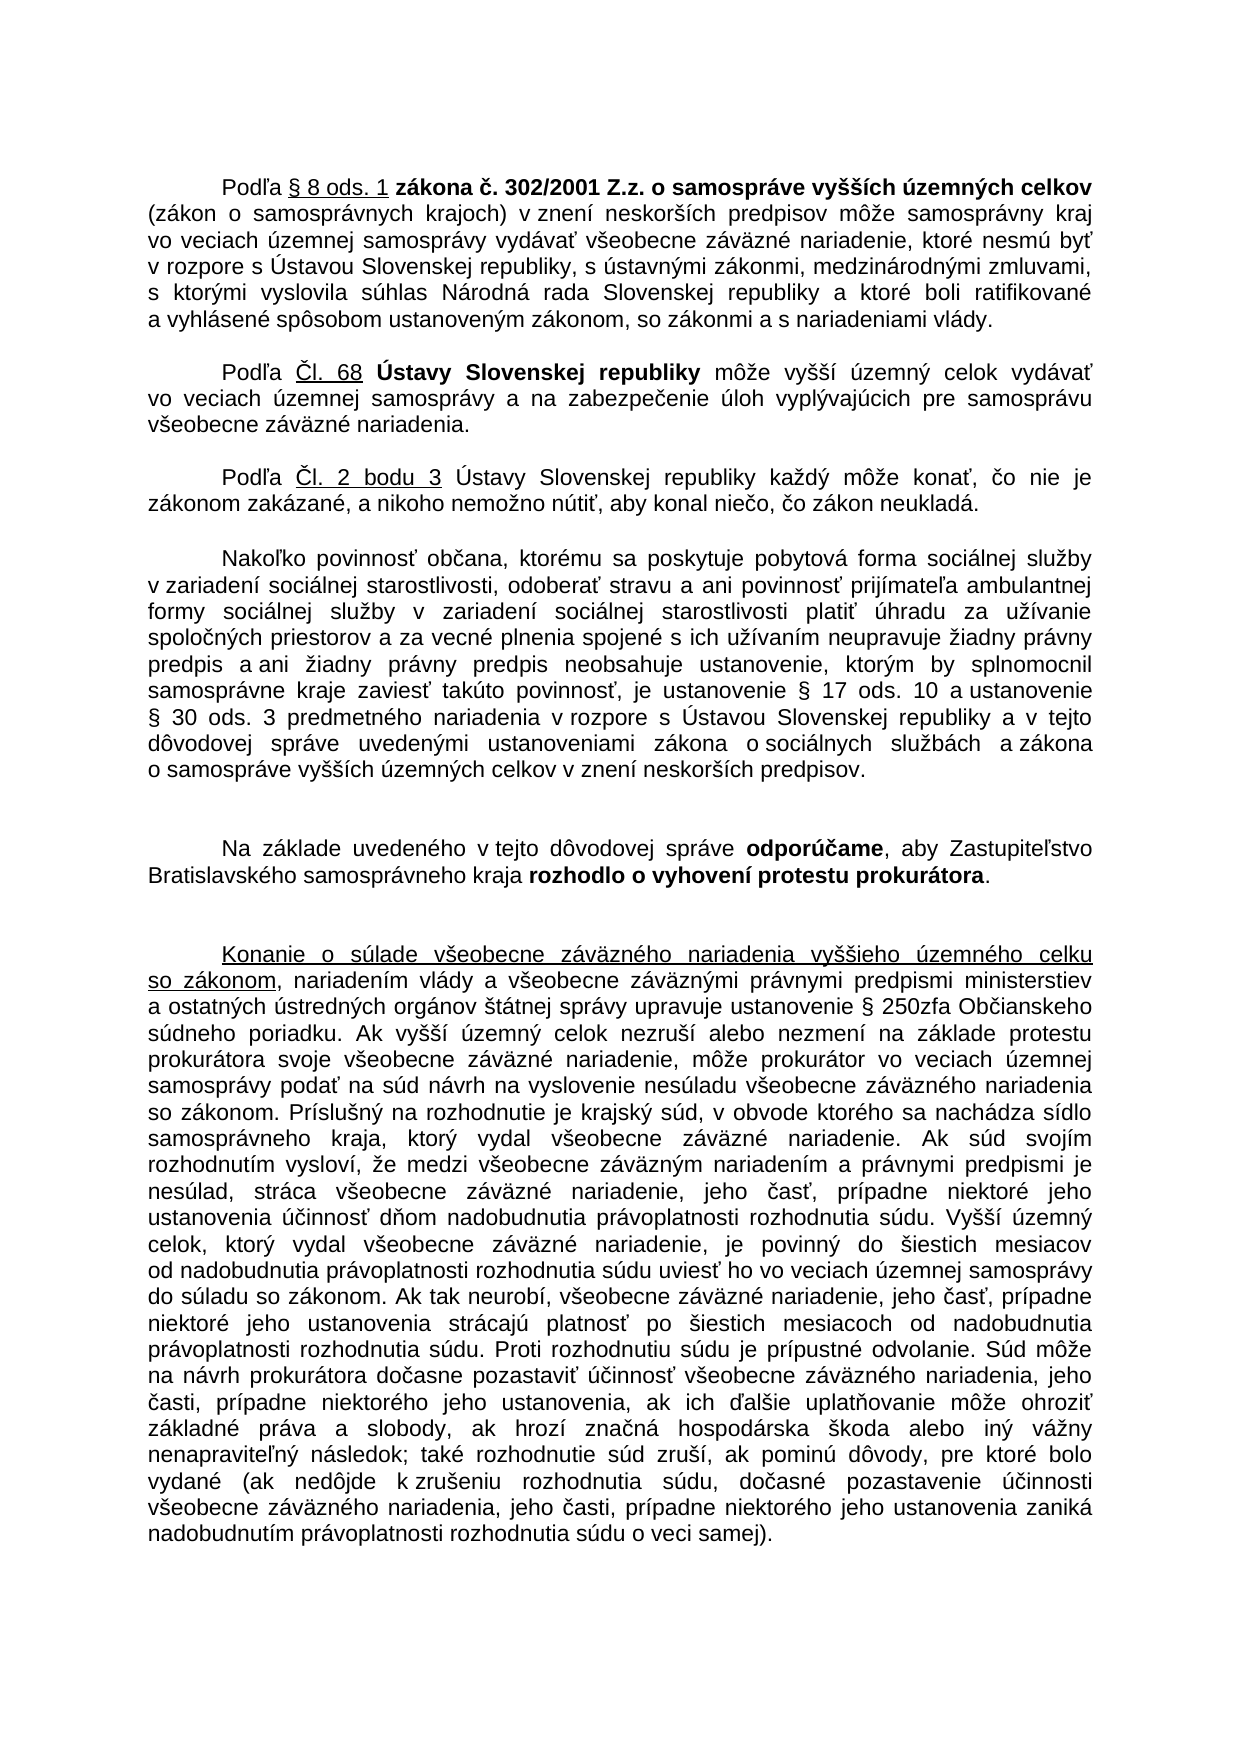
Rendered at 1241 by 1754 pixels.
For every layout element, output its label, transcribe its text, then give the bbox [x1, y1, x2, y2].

text Podľa § 8 ods. 1 zákona č. 302/2001 Z.z. o samospráve vyšších územných celkov (zákon o samosprávnych krajoch) v znení neskorších predpisov môže samosprávny kraj vo veciach územnej samosprávy vydávať všeobecne záväzné nariadenie, ktoré nesmú byť v rozpore s Ústavou Slovenskej republiky, s ústavnými zákonmi, medzinárodnými zmluvami, s ktorými vyslovila súhlas Národná rada Slovenskej republiky a ktoré boli ratifikované a vyhlásené spôsobom ustanoveným zákonom, so zákonmi a s nariadeniami vlády. [148, 174, 1093, 332]
list Konanie o súlade všeobecne záväzného nariadenia vyššieho územného celku so zákonom, nariadením vlády a všeobecne záväznými právnymi predpismi ministerstiev a ostatných ústredných orgánov štátnej správy upravuje ustanovenie § 250zfa Občianskeho súdneho poriadku. Ak vyšší územný celok nezruší alebo nezmení na základe protestu prokurátora svoje všeobecne záväzné nariadenie, môže prokurátor vo veciach územnej samosprávy podať na súd návrh na vyslovenie nesúladu všeobecne záväzného nariadenia so zákonom. Príslušný na rozhodnutie je krajský súd, v obvode ktorého sa nachádza sídlo samosprávneho kraja, ktorý vydal všeobecne záväzné nariadenie. Ak súd svojím rozhodnutím vysloví, že medzi všeobecne záväzným nariadením a právnymi predpismi je nesúlad, stráca všeobecne záväzné nariadenie, jeho časť, prípadne niektoré jeho ustanovenia účinnosť dňom nadobudnutia právoplatnosti rozhodnutia súdu. Vyšší územný celok, ktorý vydal všeobecne záväzné nariadenie, je povinný do šiestich mesiacov od nadobudnutia právoplatnosti rozhodnutia súdu uviesť ho vo veciach územnej samosprávy do súladu so zákonom. Ak tak neurobí, všeobecne záväzné nariadenie, jeho časť, prípadne niektoré jeho ustanovenia strácajú platnosť po šiestich mesiacoch od nadobudnutia právoplatnosti rozhodnutia súdu. Proti rozhodnutiu súdu je prípustné odvolanie. Súd môže na návrh prokurátora dočasne pozastaviť účinnosť všeobecne záväzného nariadenia, jeho časti, prípadne niektorého jeho ustanovenia, ak ich ďalšie uplatňovanie môže ohroziť základné práva a slobody, ak hrozí značná hospodárska škoda alebo iný vážny nenapraviteľný následok; také rozhodnutie súd zruší, ak pominú dôvody, pre ktoré bolo vydané (ak nedôjde k zrušeniu rozhodnutia súdu, dočasné pozastavenie účinnosti všeobecne záväzného nariadenia, jeho časti, prípadne niektorého jeho ustanovenia zaniká nadobudnutím právoplatnosti rozhodnutia súdu o veci samej). [148, 941, 1093, 1547]
text Podľa Čl. 68 Ústavy Slovenskej republiky môže vyšší územný celok vydávať vo veciach územnej samosprávy a na zabezpečenie úloh vyplývajúcich pre samosprávu všeobecne záväzné nariadenia. [148, 358, 1093, 437]
text Podľa Čl. 2 bodu 3 Ústavy Slovenskej republiky každý môže konať, čo nie je zákonom zakázané, a nikoho nemožno nútiť, aby konal niečo, čo zákon neukladá. [148, 464, 1093, 517]
list Nakoľko povinnosť občana, ktorému sa poskytuje pobytová forma sociálnej služby v zariadení sociálnej starostlivosti, odoberať stravu a ani povinnosť prijímateľa ambulantnej formy sociálnej služby v zariadení sociálnej starostlivosti platiť úhradu za užívanie spoločných priestorov a za vecné plnenia spojené s ich užívaním neupravuje žiadny právny predpis a ani žiadny právny predpis neobsahuje ustanovenie, ktorým by splnomocnil samosprávne kraje zaviesť takúto povinnosť, je ustanovenie § 17 ods. 10 a ustanovenie § 30 ods. 3 predmetného nariadenia v rozpore s Ústavou Slovenskej republiky a v tejto dôvodovej správe uvedenými ustanoveniami zákona o sociálnych službách a zákona o samospráve vyšších územných celkov v znení neskorších predpisov. [148, 545, 1093, 782]
list Na základe uvedeného v tejto dôvodovej správe odporúčame, aby Zastupiteľstvo Bratislavského samosprávneho kraja rozhodlo o vyhovení protestu prokurátora. [148, 835, 1093, 888]
